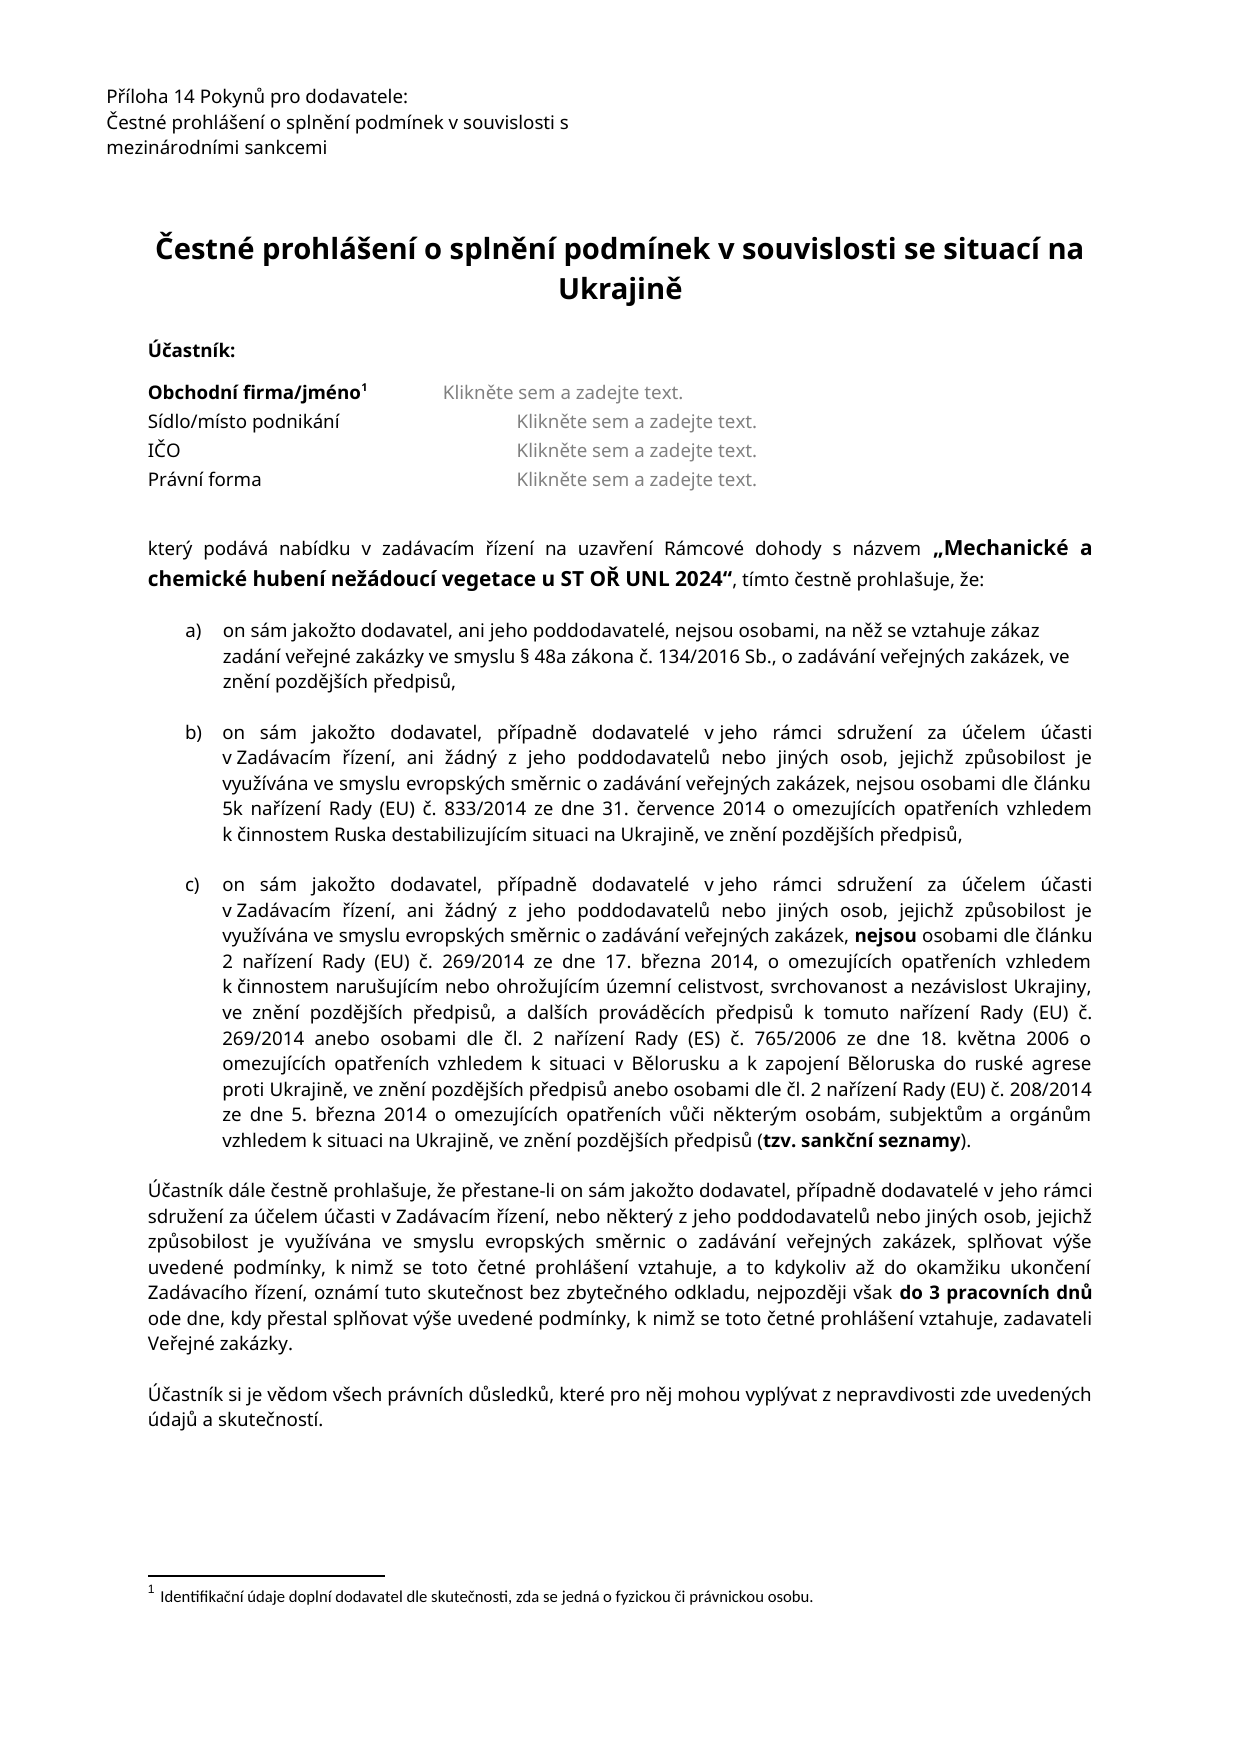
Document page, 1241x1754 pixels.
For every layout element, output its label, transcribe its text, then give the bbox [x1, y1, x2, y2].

text Účastník si je vědom všech právních důsledků, které pro něj mohou vyplývat z nepravdivosti zde uvedených údajů a skutečností. [148, 1381, 1093, 1432]
text Účastník: [148, 333, 1093, 364]
text IČO [148, 434, 1093, 463]
text Právní forma [148, 463, 1093, 492]
text Sídlo/místo podnikání [148, 405, 1093, 434]
text Účastník dále čestně prohlašuje, že přestane-li on sám jakožto dodavatel, případně dodavatelé v jeho rámci sdružení za účelem účasti v Zadávacím řízení, nebo některý z jeho poddodavatelů nebo jiných osob, jejichž způsobilost je využívána ve smyslu evropských směrnic o zadávání veřejných zakázek, splňovat výše uvedené podmínky, k nimž se toto četné prohlášení vztahuje, a to kdykoliv až do okamžiku ukončení Zadávacího řízení, oznámí tuto skutečnost bez zbytečného odkladu, nejpozději však do 3 pracovních dnů ode dne, kdy přestal splňovat výše uvedené podmínky, k nimž se toto četné prohlášení vztahuje, zadavateli Veřejné zakázky. [148, 1177, 1093, 1356]
title Čestné prohlášení o splnění podmínek v souvislosti se situací na Ukrajině [148, 228, 1093, 308]
text který podává nabídku v zadávacím řízení na uzavření Rámcové dohody s názvem „Mechanické a chemické hubení nežádoucí vegetace u ST OŘ UNL 2024“, tímto čestně prohlašuje, že: [148, 530, 1093, 592]
list on sám jakožto dodavatel, případně dodavatelé v jeho rámci sdružení za účelem účasti v Zadávacím řízení, ani žádný z jeho poddodavatelů nebo jiných osob, jejichž způsobilost je využívána ve smyslu evropských směrnic o zadávání veřejných zakázek, nejsou osobami dle článku 2 nařízení Rady (EU) č. 269/2014 ze dne 17. března 2014, o omezujících opatřeních vzhledem k činnostem narušujícím nebo ohrožujícím územní celistvost, svrchovanost a nezávislost Ukrajiny, ve znění pozdějších předpisů, a dalších prováděcích předpisů k tomuto nařízení Rady (EU) č. 269/2014 anebo osobami dle čl. 2 nařízení Rady (ES) č. 765/2006 ze dne 18. května 2006 o omezujících opatřeních vzhledem k situaci v Bělorusku a k zapojení Běloruska do ruské agrese proti Ukrajině, ve znění pozdějších předpisů anebo osobami dle čl. 2 nařízení Rady (EU) č. 208/2014 ze dne 5. března 2014 o omezujících opatřeních vůči některým osobám, subjektům a orgánům vzhledem k situaci na Ukrajině, ve znění pozdějších předpisů (tzv. sankční seznamy). [185, 872, 1093, 1152]
text Obchodní firma/jméno [148, 376, 1093, 405]
list on sám jakožto dodavatel, ani jeho poddodavatelé, nejsou osobami, na něž se vztahuje zákaz zadání veřejné zakázky ve smyslu § 48a zákona č. 134/2016 Sb., o zadávání veřejných zakázek, ve znění pozdějších předpisů, [185, 617, 1093, 694]
list on sám jakožto dodavatel, případně dodavatelé v jeho rámci sdružení za účelem účasti v Zadávacím řízení, ani žádný z jeho poddodavatelů nebo jiných osob, jejichž způsobilost je využívána ve smyslu evropských směrnic o zadávání veřejných zakázek, nejsou osobami dle článku 5k nařízení Rady (EU) č. 833/2014 ze dne 31. července 2014 o omezujících opatřeních vzhledem k činnostem Ruska destabilizujícím situaci na Ukrajině, ve znění pozdějších předpisů, [185, 719, 1093, 847]
